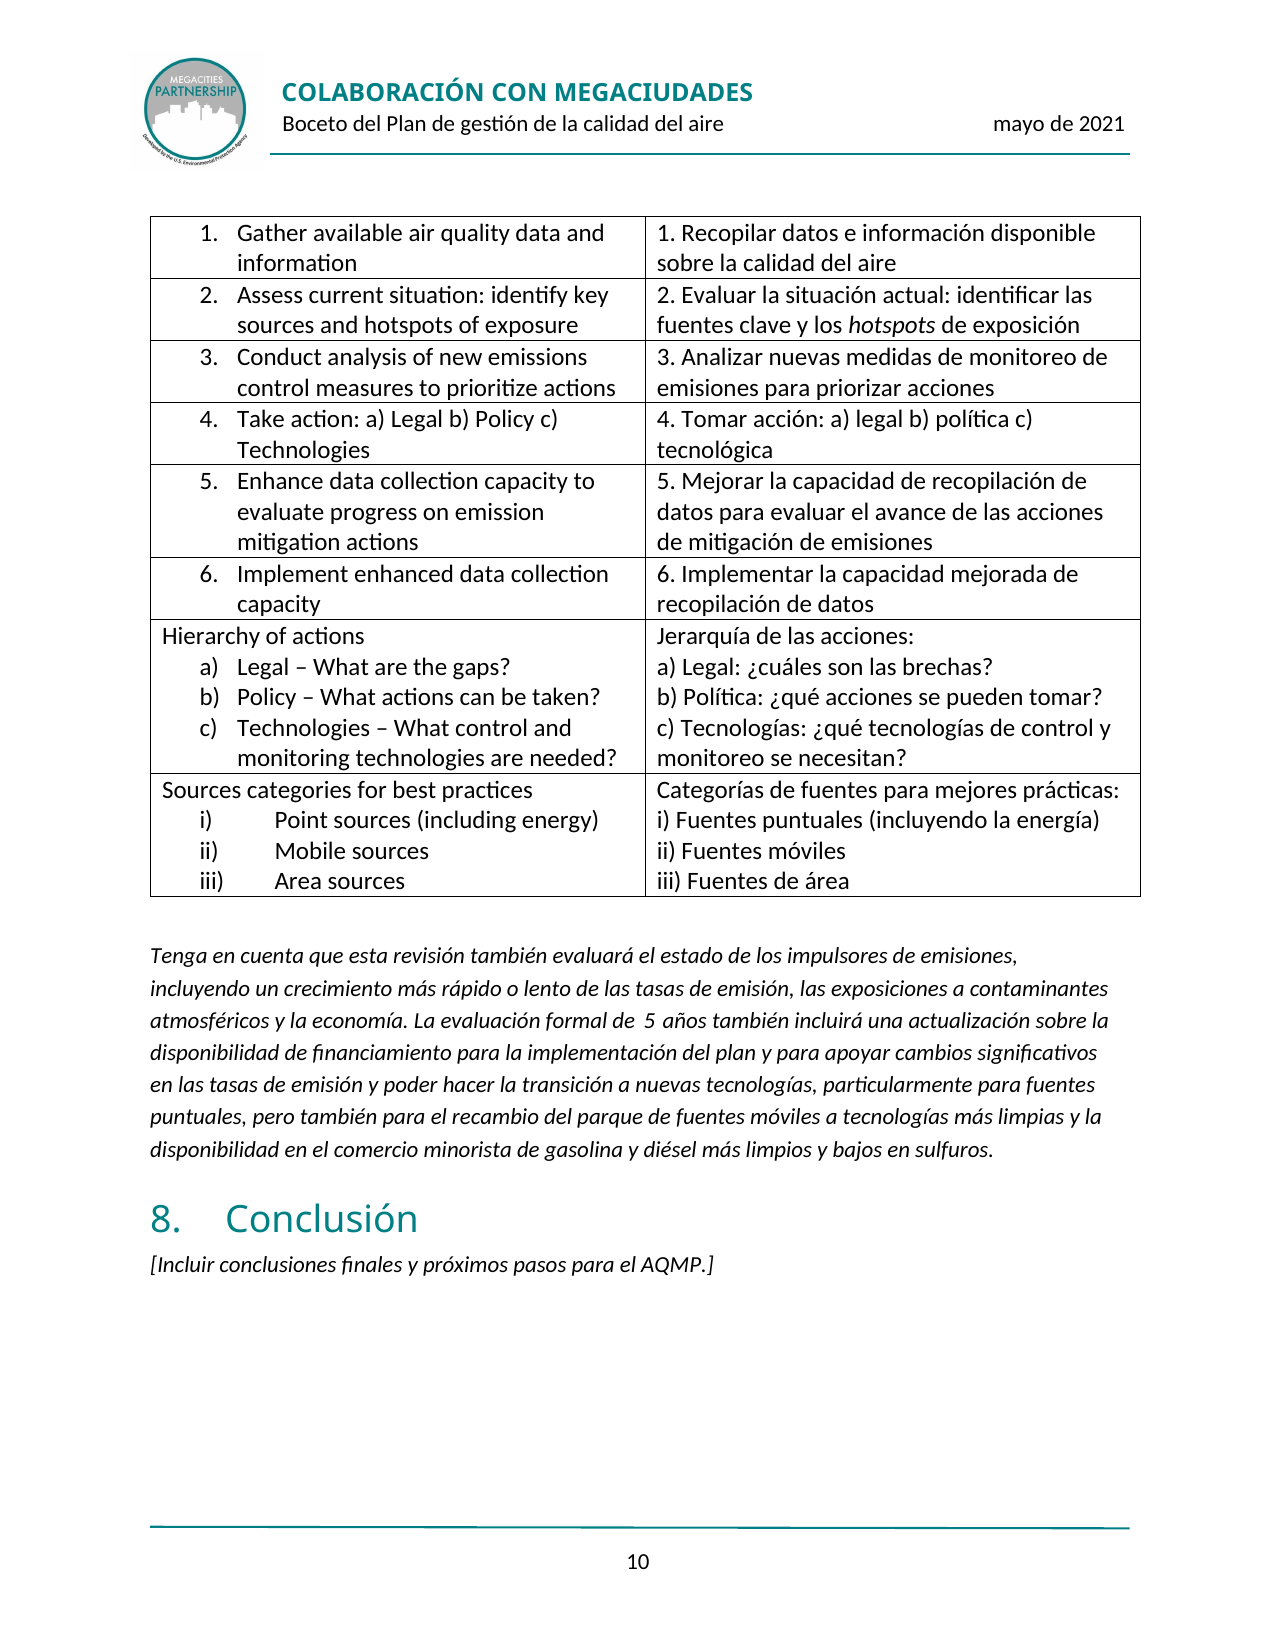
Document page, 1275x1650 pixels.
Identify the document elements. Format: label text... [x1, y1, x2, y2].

table_cell Take action: a) Legal b) Policy c) Technologies [151, 403, 645, 464]
table_header 1. Recopilar datos e información disponible sobre la calidad del aire [646, 217, 1140, 278]
table_cell 6. Implementar la capacidad mejorada de recopilación de datos [646, 558, 1140, 619]
table_cell Enhance data collection capacity to evaluate progress on emission mitigation actions [151, 465, 645, 557]
table_cell Sources categories for best practices Point sources (including energy) Mobile sources Area sources [151, 774, 645, 896]
table_cell 2. Evaluar la situación actual: identificar las fuentes clave y los hotspots de exposición [646, 279, 1140, 340]
text Tenga en cuenta que esta revisión también evaluará el estado de los impulsores de emisiones, incluyendo un crecimiento más rápido o lento de las tasas de emisión, las exposiciones a contaminantes atmosféricos y la economía. La evaluación formal de 5 años también incluirá una actualización sobre la disponibilidad de financiamiento para la implementación del plan y para apoyar cambios significativos en las tasas de emisión y poder hacer la transición a nuevas tecnologías, particularmente para fuentes puntuales, pero también para el recambio del parque de fuentes móviles a tecnologías más limpias y la disponibilidad en el comercio minorista de gasolina y diésel más limpios y bajos en sulfuros. [150, 942, 1125, 1163]
table_cell Categorías de fuentes para mejores prácticas: i) Fuentes puntuales (incluyendo la energía) ii) Fuentes móviles iii) Fuentes de área [646, 774, 1140, 896]
table_cell 4. Tomar acción: a) legal b) política c) tecnológica [646, 403, 1140, 464]
text [Incluir conclusiones finales y próximos pasos para el AQMP.] [150, 1251, 1125, 1278]
table_cell Assess current situation: identify key sources and hotspots of exposure [151, 279, 645, 340]
table_cell Implement enhanced data collection capacity [151, 558, 645, 619]
table_cell 3. Analizar nuevas medidas de monitoreo de emisiones para priorizar acciones [646, 341, 1140, 402]
table_cell 5. Mejorar la capacidad de recopilación de datos para evaluar el avance de las acciones de mitigación de emisiones [646, 465, 1140, 557]
table_cell Jerarquía de las acciones: a) Legal: ¿cuáles son las brechas? b) Política: ¿qué acciones se pueden tomar? c) Tecnologías: ¿qué tecnologías de control y monitoreo se necesitan? [646, 620, 1140, 773]
table_cell Conduct analysis of new emissions control measures to prioritize actions [151, 341, 645, 402]
subtitle Conclusión [150, 1192, 1125, 1243]
picture [130, 51, 264, 171]
table_cell Hierarchy of actions Legal – What are the gaps? Policy – What actions can be taken? Technologies – What control and monitoring technologies are needed? [151, 620, 645, 773]
table_header Gather available air quality data and information [151, 217, 645, 278]
